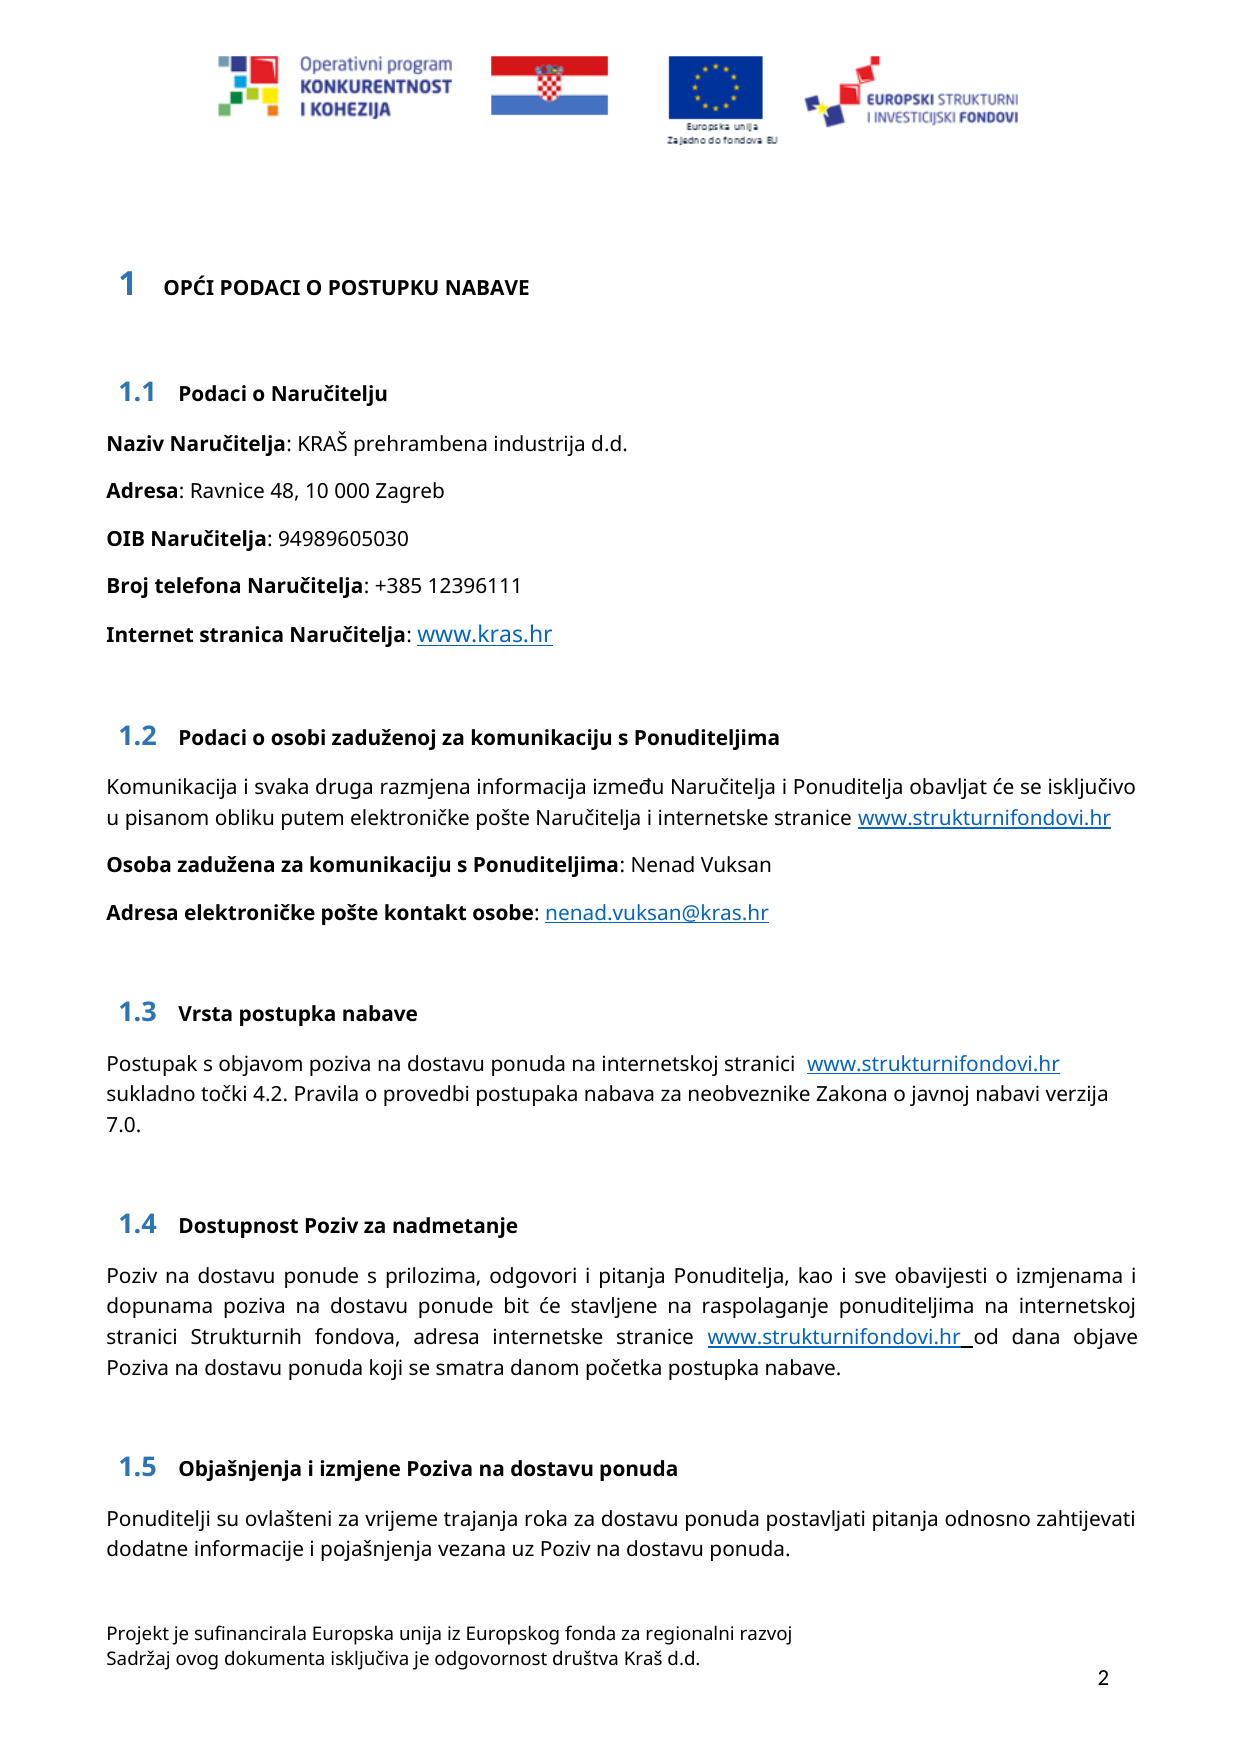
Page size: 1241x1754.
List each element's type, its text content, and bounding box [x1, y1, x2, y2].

list Objašnjenja i izmjene Poziva na dostavu ponuda [118, 1447, 1138, 1484]
text Adresa elektroničke pošte kontakt osobe: nenad.vuksan@kras.hr [106, 898, 1138, 926]
text Postupak s objavom poziva na dostavu ponuda na internetskoj stranici www.strukturnifondovi.hr sukladno točki 4.2. Pravila o provedbi postupaka nabava za neobveznike Zakona o javnoj nabavi verzija 7.0. [106, 1049, 1138, 1138]
list Podaci o Naručitelju [118, 373, 1138, 409]
text Komunikacija i svaka druga razmjena informacija između Naručitelja i Ponuditelja obavljat će se isključivo u pisanom obliku putem elektroničke pošte Naručitelja i internetske stranice www.strukturnifondovi.hr [106, 772, 1138, 831]
text Broj telefona Naručitelja: +385 12396111 [106, 571, 1138, 599]
text Adresa: Ravnice 48, 10 000 Zagreb [106, 476, 1138, 505]
text OIB Naručitelja: 94989605030 [106, 524, 1138, 552]
list Podaci o osobi zaduženoj za komunikaciju s Ponuditeljima [118, 716, 1138, 753]
text Poziv na dostavu ponude s prilozima, odgovori i pitanja Ponuditelja, kao i sve obavijesti o izmjenama i dopunama poziva na dostavu ponude bit će stavljene na raspolaganje ponuditeljima na internetskoj stranici Strukturnih fondova, adresa internetske stranice www.strukturnifondovi.hr od dana objave Poziva na dostavu ponuda koji se smatra danom početka postupka nabave. [106, 1261, 1138, 1381]
text Osoba zadužena za komunikaciju s Ponuditeljima: Nenad Vuksan [106, 850, 1138, 879]
list Dostupnost Poziv za nadmetanje [118, 1204, 1138, 1241]
list OPĆI PODACI O POSTUPKU NABAVE [118, 260, 1138, 305]
text Internet stranica Naručitelja: www.kras.hr [106, 618, 1138, 649]
text Naziv Naručitelja: KRAŠ prehrambena industrija d.d. [106, 429, 1138, 457]
text Ponuditelji su ovlašteni za vrijeme trajanja roka za dostavu ponuda postavljati pitanja odnosno zahtijevati dodatne informacije i pojašnjenja vezana uz Poziv na dostavu ponuda. [106, 1504, 1138, 1563]
list Vrsta postupka nabave [118, 992, 1138, 1029]
